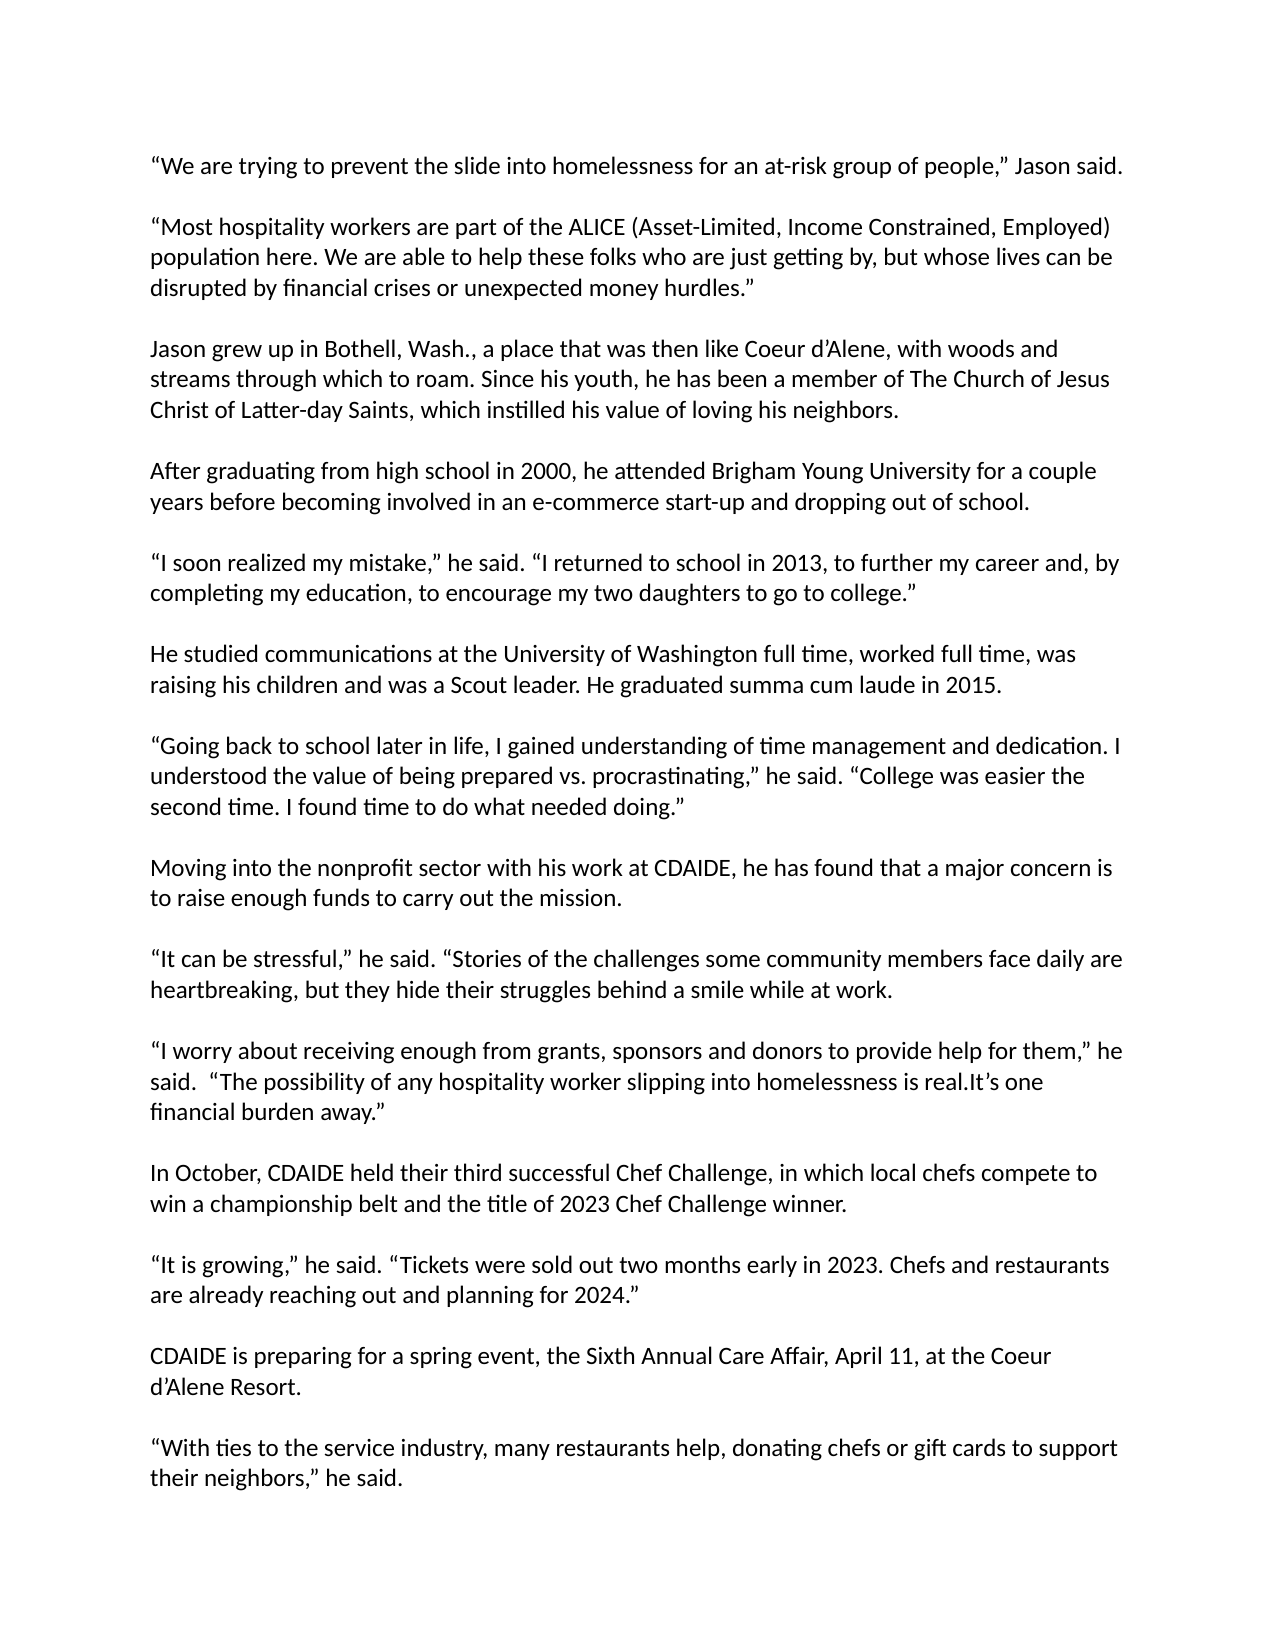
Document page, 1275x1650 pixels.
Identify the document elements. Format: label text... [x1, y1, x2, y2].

text Jason grew up in Bothell, Wash., a place that was then like Coeur d’Alene, with woods and streams through which to roam. Since his youth, he has been a member of The Church of Jesus Christ of Latter-day Saints, which instilled his value of loving his neighbors. [150, 333, 1125, 425]
text “It is growing,” he said. “Tickets were sold out two months early in 2023. Chefs and restaurants are already reaching out and planning for 2024.” [150, 1249, 1125, 1310]
text “With ties to the service industry, many restaurants help, donating chefs or gift cards to support their neighbors,” he said. [150, 1432, 1125, 1493]
text “We are trying to prevent the slide into homelessness for an at-risk group of people,” Jason said. [150, 150, 1125, 181]
text CDAIDE is preparing for a spring event, the Sixth Annual Care Affair, April 11, at the Coeur d’Alene Resort. [150, 1340, 1125, 1401]
text “Most hospitality workers are part of the ALICE (Asset-Limited, Income Constrained, Employed) population here. We are able to help these folks who are just getting by, but whose lives can be disrupted by financial crises or unexpected money hurdles.” [150, 211, 1125, 303]
text He studied communications at the University of Washington full time, worked full time, was raising his children and was a Scout leader. He graduated summa cum laude in 2015. [150, 638, 1125, 699]
text “It can be stressful,” he said. “Stories of the challenges some community members face daily are heartbreaking, but they hide their struggles behind a smile while at work. [150, 943, 1125, 1004]
text “I soon realized my mistake,” he said. “I returned to school in 2013, to further my career and, by completing my education, to encourage my two daughters to go to college.” [150, 547, 1125, 608]
text Moving into the nonprofit sector with his work at CDAIDE, he has found that a major concern is to raise enough funds to carry out the mission. [150, 852, 1125, 913]
text “Going back to school later in life, I gained understanding of time management and dedication. I understood the value of being prepared vs. procrastinating,” he said. “College was easier the second time. I found time to do what needed doing.” [150, 730, 1125, 821]
text After graduating from high school in 2000, he attended Brigham Young University for a couple years before becoming involved in an e-commerce start-up and dropping out of school. [150, 455, 1125, 516]
text “I worry about receiving enough from grants, sponsors and donors to provide help for them,” he said. “The possibility of any hospitality worker slipping into homelessness is real.It’s one financial burden away.” [150, 1035, 1125, 1127]
text In October, CDAIDE held their third successful Chef Challenge, in which local chefs compete to win a championship belt and the title of 2023 Chef Challenge winner. [150, 1157, 1125, 1218]
